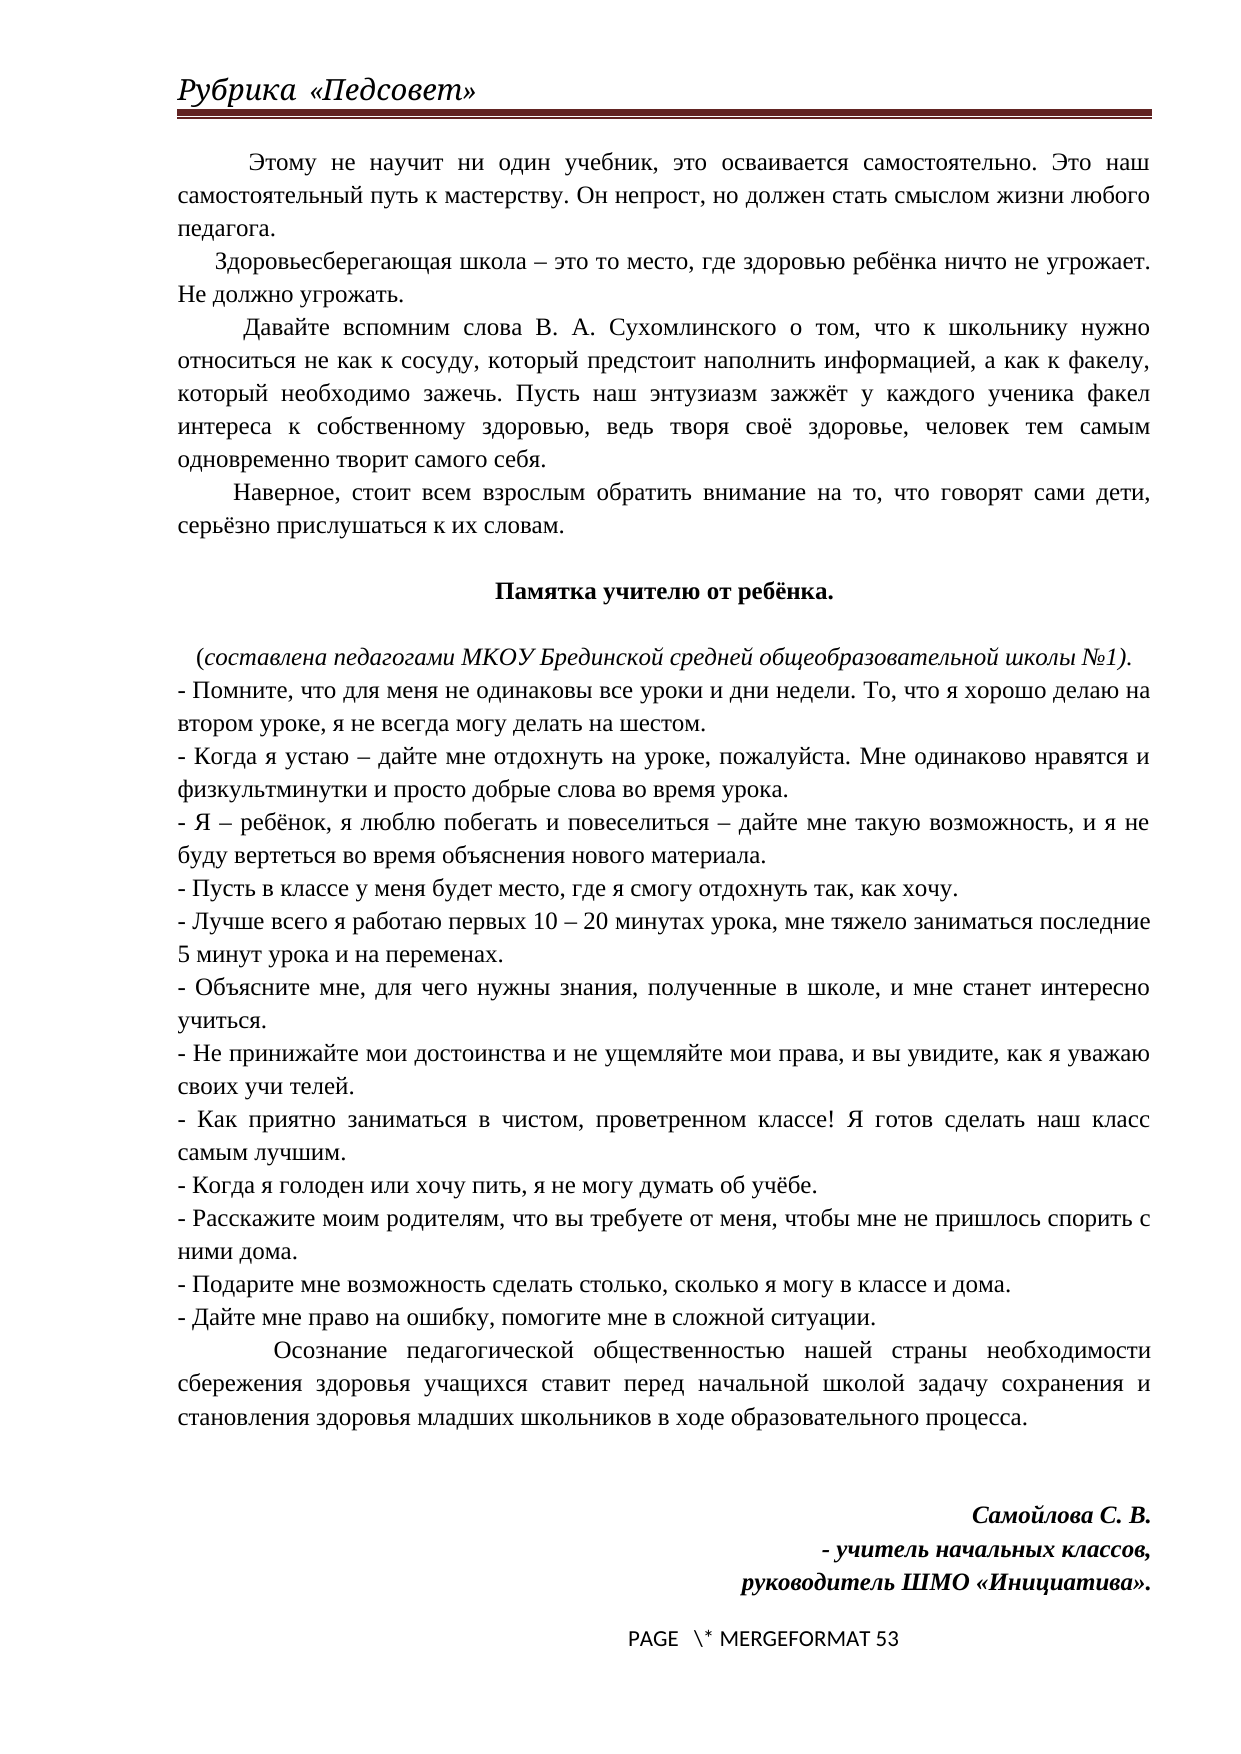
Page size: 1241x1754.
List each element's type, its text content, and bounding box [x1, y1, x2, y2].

text Этому не научит ни один учебник, это осваивается самостоятельно. Это наш самостоятельный путь к мастерству. Он непрост, но должен стать смыслом жизни любого педагога. [177, 147, 1152, 242]
text - Я – ребёнок, я люблю побегать и повеселиться – дайте мне такую возможность, и я не буду вертеться во время объяснения нового материала. [177, 807, 1152, 869]
text руководитель ШМО «Инициатива». [177, 1567, 1152, 1595]
text - Когда я устаю – дайте мне отдохнуть на уроке, пожалуйста. Мне одинаково нравятся и физкультминутки и просто добрые слова во время урока. [177, 741, 1152, 803]
text - Как приятно заниматься в чистом, проветренном классе! Я готов сделать наш класс самым лучшим. [177, 1104, 1152, 1166]
text - Пусть в классе у меня будет место, где я смогу отдохнуть так, как хочу. [177, 873, 1152, 902]
text Наверное, стоит всем взрослым обратить внимание на то, что говорят сами дети, серьёзно прислушаться к их словам. [177, 477, 1152, 539]
text - Дайте мне право на ошибку, помогите мне в сложной ситуации. [177, 1302, 1152, 1331]
text - Помните, что для меня не одинаковы все уроки и дни недели. То, что я хорошо делаю на втором уроке, я не всегда могу делать на шестом. [177, 675, 1152, 737]
text Самойлова С. В. [177, 1501, 1152, 1529]
text - Подарите мне возможность сделать столько, сколько я могу в классе и дома. [177, 1269, 1152, 1298]
text Давайте вспомним слова В. А. Сухомлинского о том, что к школьнику нужно относиться не как к сосуду, который предстоит наполнить информацией, а как к факелу, который необходимо зажечь. Пусть наш энтузиазм зажжёт у каждого ученика факел интереса к собственному здоровью, ведь творя своё здоровье, человек тем самым одновременно творит самого себя. [177, 312, 1152, 473]
text - Объясните мне, для чего нужны знания, полученные в школе, и мне станет интересно учиться. [177, 972, 1152, 1034]
text - Когда я голоден или хочу пить, я не могу думать об учёбе. [177, 1170, 1152, 1199]
text Здоровьесберегающая школа – это то место, где здоровью ребёнка ничто не угрожает. Не должно угрожать. [177, 246, 1152, 308]
text - учитель начальных классов, [177, 1534, 1152, 1562]
text - Расскажите моим родителям, что вы требуете от меня, чтобы мне не пришлось спорить с ними дома. [177, 1203, 1152, 1265]
text Памятка учителю от ребёнка. [177, 576, 1152, 605]
text Осознание педагогической общественностью нашей страны необходимости сбережения здоровья учащихся ставит перед начальной школой задачу сохранения и становления здоровья младших школьников в ходе образовательного процесса. [177, 1336, 1152, 1430]
text - Лучше всего я работаю первых 10 – 20 минутах урока, мне тяжело заниматься последние 5 минут урока и на переменах. [177, 906, 1152, 968]
text (составлена педагогами МКОУ Брединской средней общеобразовательной школы №1). [177, 642, 1152, 671]
text - Не принижайте мои достоинства и не ущемляйте мои права, и вы увидите, как я уважаю своих учи телей. [177, 1038, 1152, 1100]
